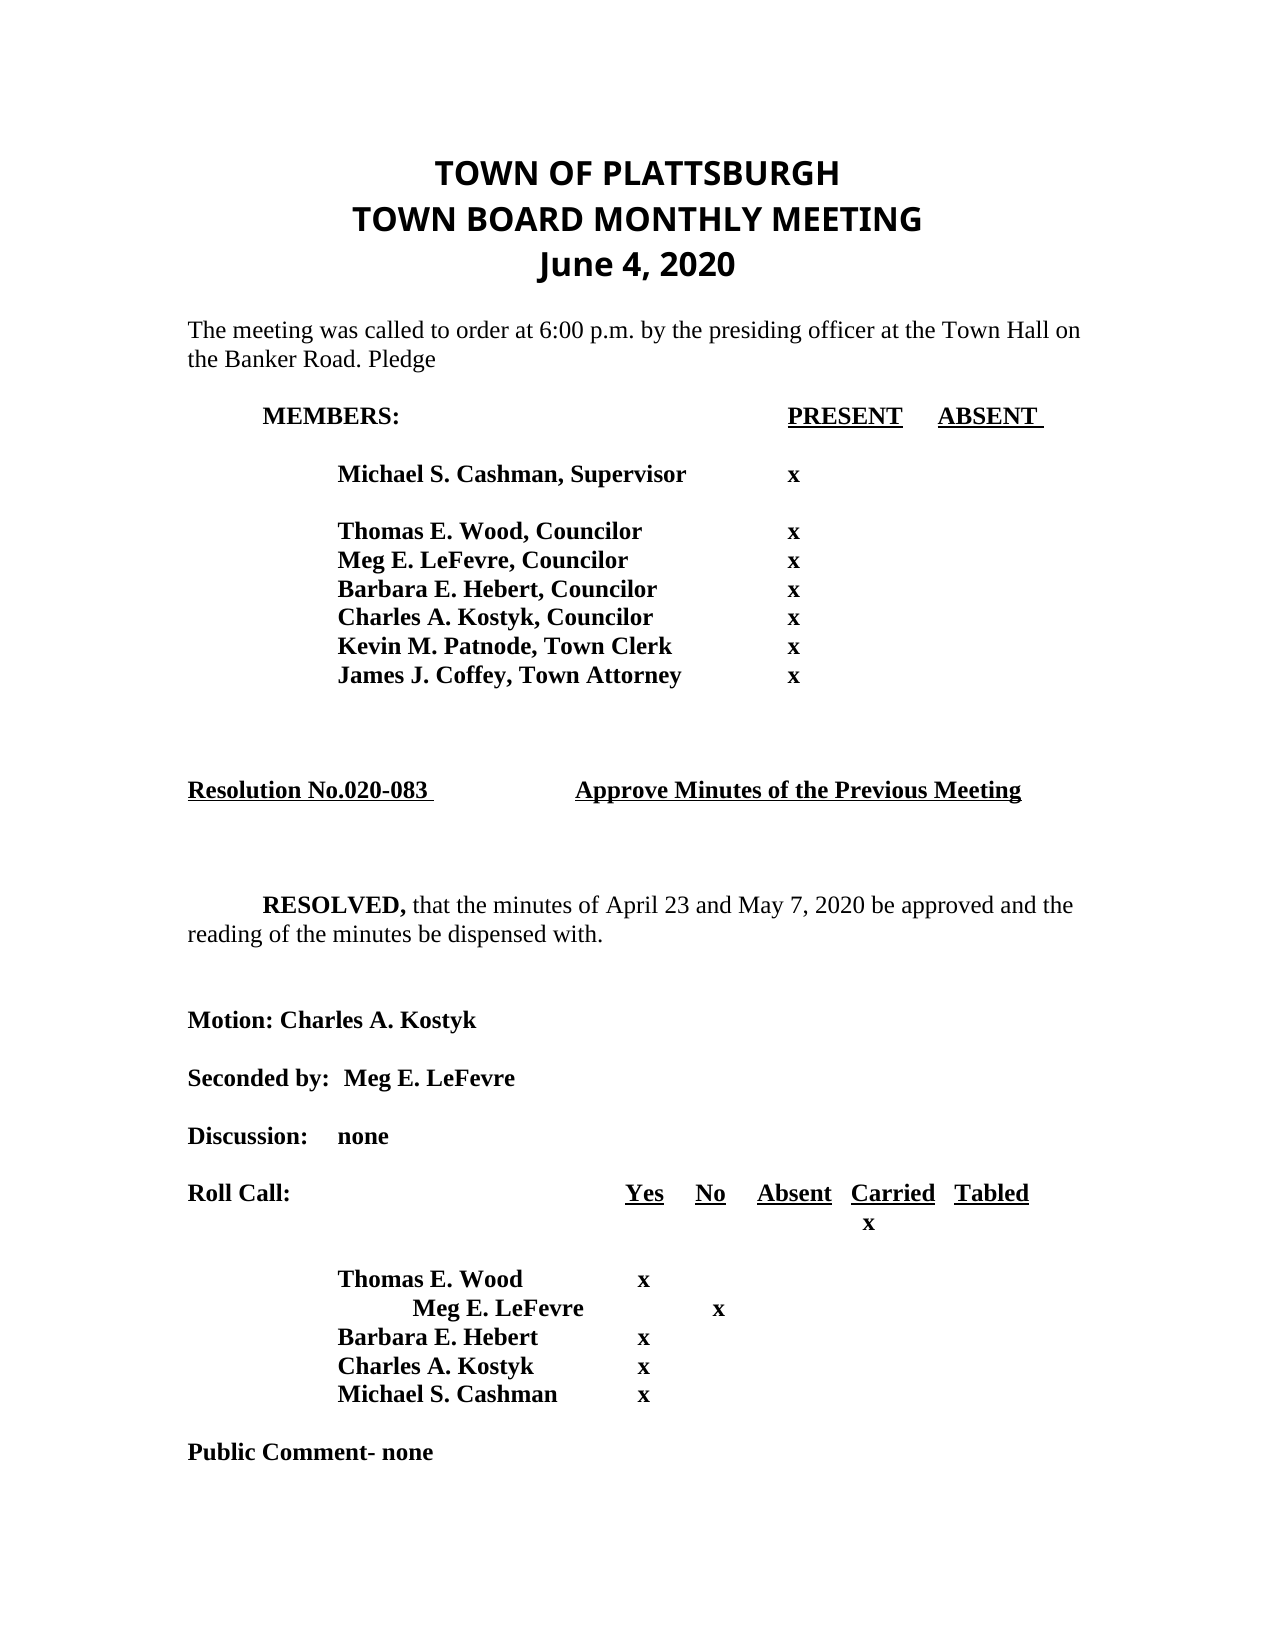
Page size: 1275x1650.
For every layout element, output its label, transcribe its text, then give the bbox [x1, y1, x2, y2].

text Barbara E. Hebert, Councilor x [262, 574, 1087, 602]
text TOWN BOARD MONTHLY MEETING [187, 195, 1087, 241]
text Charles A. Kostyk x [187, 1351, 1087, 1379]
text The meeting was called to order at 6:00 p.m. by the presiding officer at the Town Hall on the Banker Road. Pledge [187, 315, 1087, 372]
text Michael S. Cashman x [187, 1379, 1087, 1408]
text MEMBERS: PRESENT ABSENT [262, 401, 1087, 430]
subtitle Kevin M. Patnode, Town Clerk x [187, 631, 1087, 660]
text Resolution No.020-083 Approve Minutes of the Previous Meeting [187, 775, 1087, 804]
text Charles A. Kostyk, Councilor x [262, 602, 1087, 631]
text Seconded by: Meg E. LeFevre [187, 1063, 1087, 1092]
text Meg E. LeFevre, Councilor x [262, 545, 1087, 574]
text Thomas E. Wood x Meg E. LeFevre x [187, 1264, 1087, 1322]
text Barbara E. Hebert x [187, 1322, 1087, 1351]
text RESOLVED, that the minutes of April 23 and May 7, 2020 be approved and the reading of the minutes be dispensed with. [187, 890, 1087, 947]
text June 4, 2020 [187, 241, 1087, 286]
text Roll Call: Yes No Absent Carried Tabled [187, 1178, 1087, 1207]
text Motion: Charles A. Kostyk [187, 1005, 1087, 1034]
text x [187, 1207, 1087, 1264]
text TOWN OF [187, 150, 1087, 195]
text Michael S. Cashman, Supervisor x [337, 459, 1087, 516]
text James J. Coffey, Town Attorney x [187, 660, 1087, 689]
text Public Comment- none [187, 1437, 1087, 1466]
text Discussion: none [187, 1121, 1087, 1149]
subtitle Thomas E. Wood, Councilor x [262, 516, 1087, 545]
